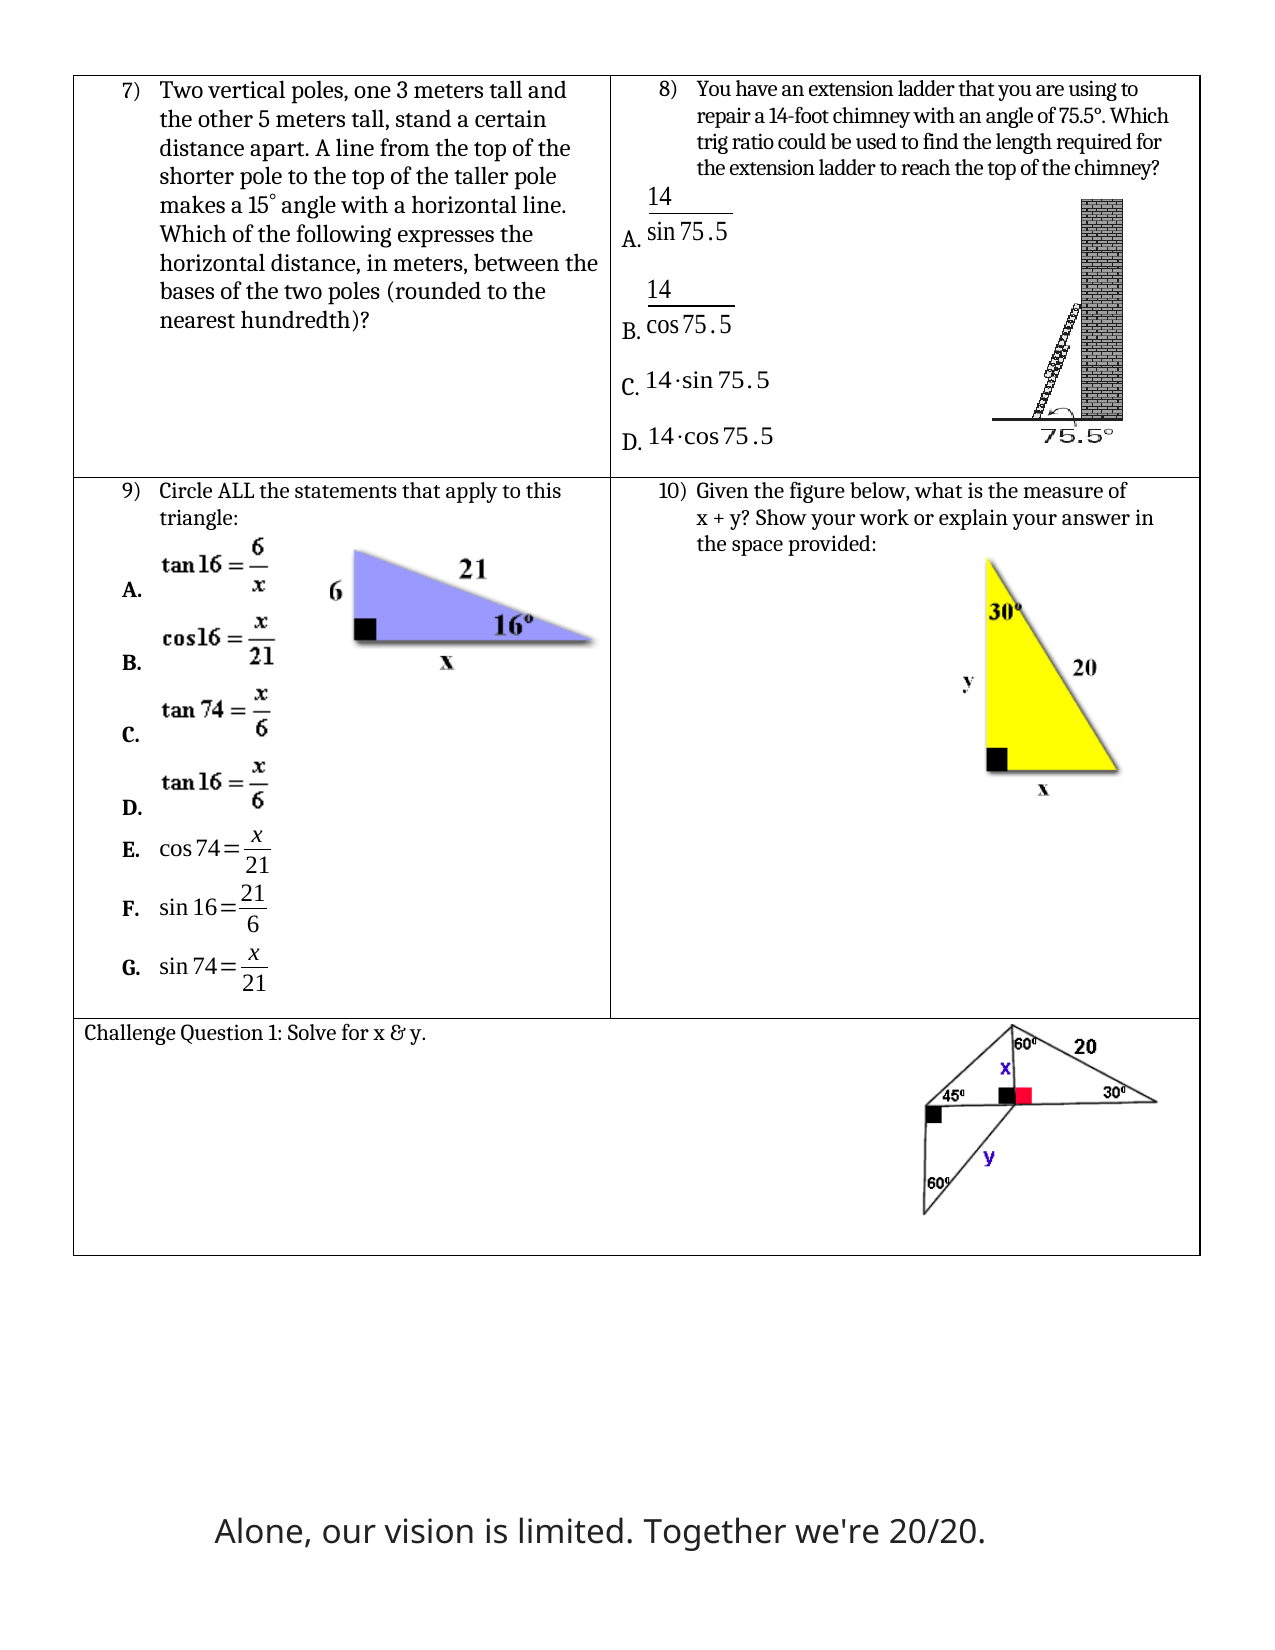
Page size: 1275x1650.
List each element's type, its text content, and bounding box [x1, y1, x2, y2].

picture [159, 603, 280, 671]
picture [159, 675, 277, 743]
picture [159, 531, 273, 598]
picture [159, 748, 273, 815]
picture [330, 547, 603, 670]
table_cell Given the figure below, what is the measure of x + y? Show your work or explain your answer in the space provided: [611, 478, 1199, 1018]
picture [917, 1024, 1166, 1216]
table_cell Challenge Question 1: Solve for x & y. [74, 1019, 1199, 1255]
table_cell Circle ALL the statements that apply to this triangle: [74, 478, 610, 1018]
table_cell Two vertical poles, one 3 meters tall and the other 5 meters tall, stand a certain distance apart. A line from the top of the shorter pole to the top of the taller pole makes a 15 angle with a horizontal line. Which of the following expresses the horizontal distance, in meters, between the bases of the two poles (rounded to the nearest hundredth)? [74, 76, 610, 477]
table_cell You have an extension ladder that you are using to repair a 14-foot chimney with an angle of 75.5°. Which trig ratio could be used to find the length required for the extension ladder to reach the top of the chimney? A. B. C. D. [611, 76, 1199, 477]
picture [962, 556, 1126, 796]
